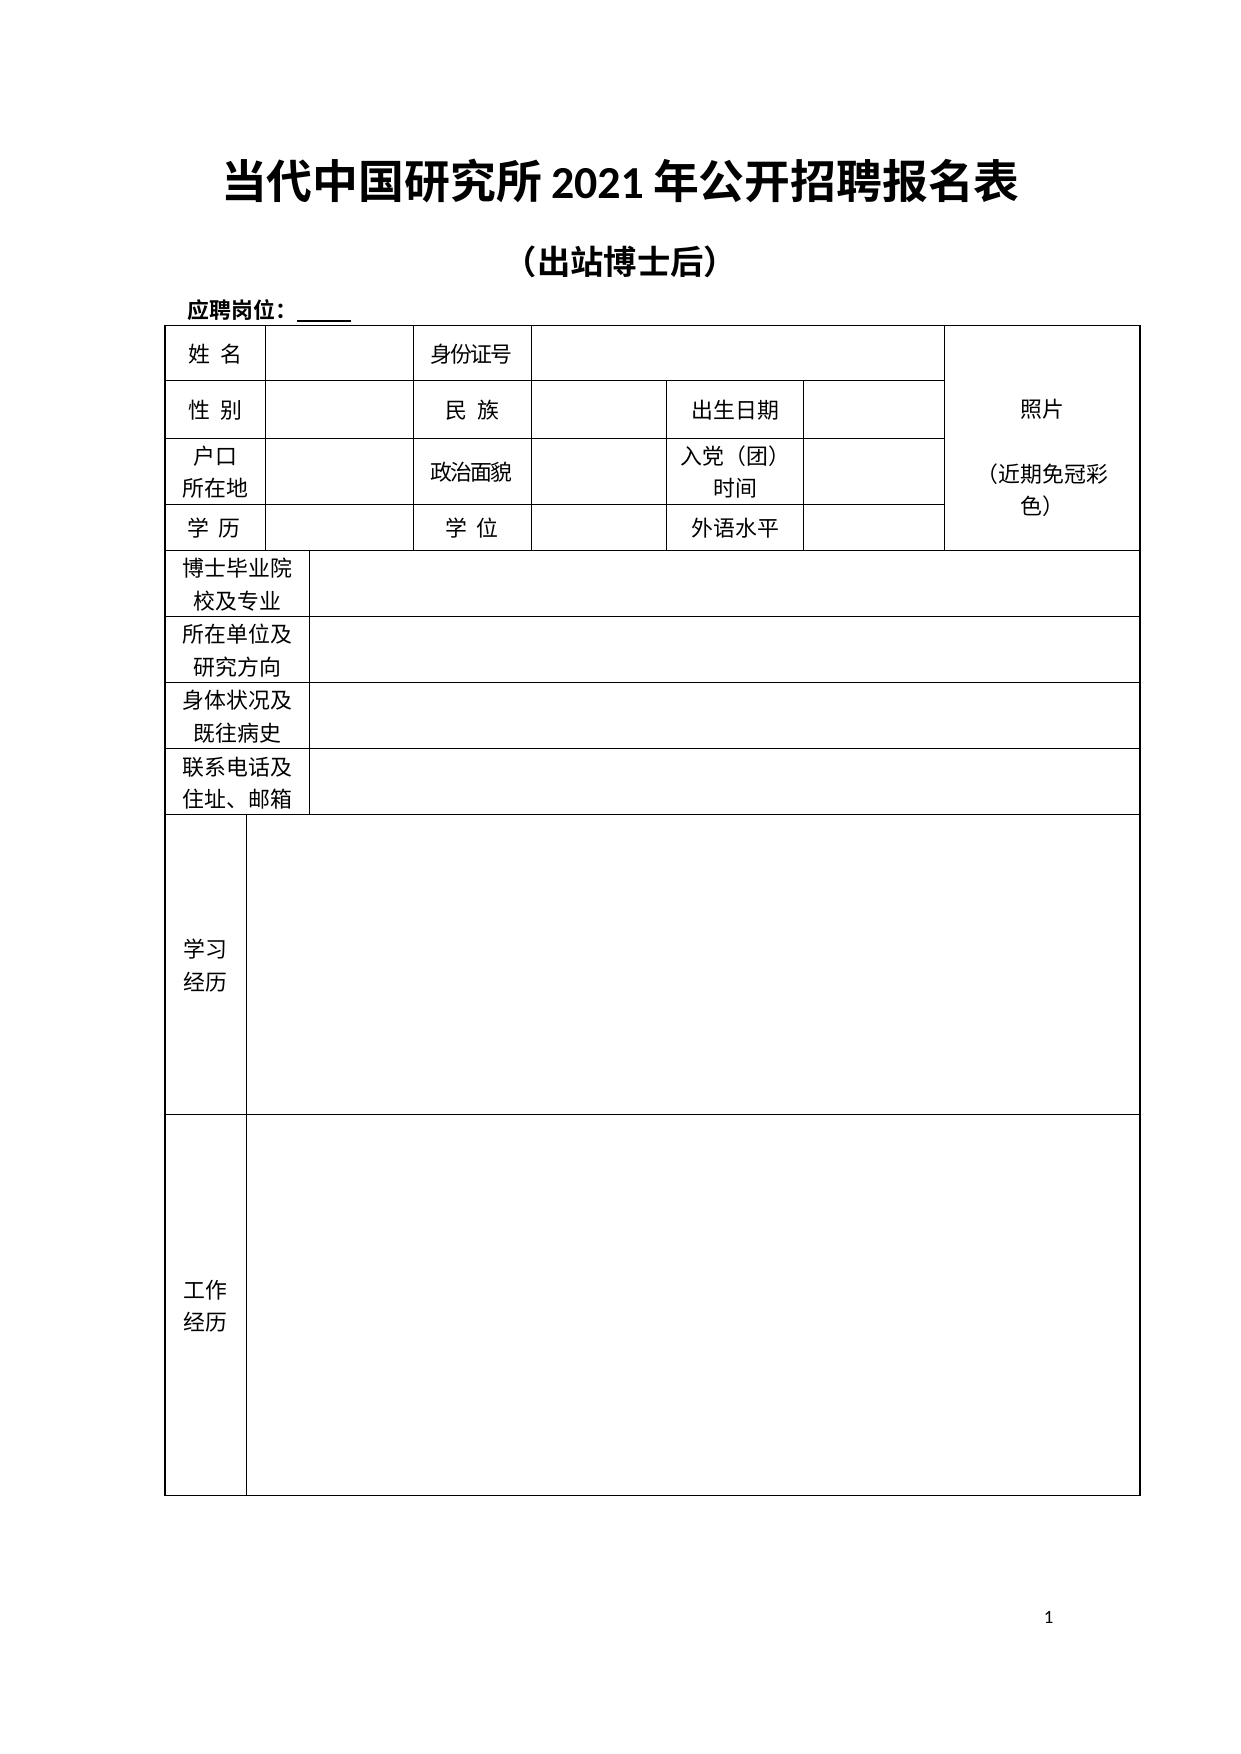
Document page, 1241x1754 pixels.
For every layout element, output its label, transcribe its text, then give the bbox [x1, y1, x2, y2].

table_header [532, 326, 944, 380]
table_cell [247, 815, 1139, 1113]
table_cell [804, 505, 944, 550]
table_cell 学 位 [414, 505, 531, 550]
table_cell [310, 551, 1139, 616]
table_cell [532, 381, 666, 437]
table_cell [310, 617, 1139, 682]
table_header [266, 326, 413, 380]
table_cell 民 族 [414, 381, 531, 437]
table_cell 政治面貌 [414, 439, 531, 503]
table_cell 所在单位及研究方向 [166, 617, 309, 682]
table_cell 出生日期 [667, 381, 803, 437]
table_cell [804, 439, 944, 503]
table_cell [266, 381, 413, 437]
table_cell [532, 439, 666, 503]
table_cell 性 别 [166, 381, 265, 437]
table_cell [266, 439, 413, 503]
text 应聘岗位： [187, 293, 1053, 325]
table_cell [247, 1115, 1139, 1495]
table_header 姓 名 [166, 326, 265, 380]
table_cell [266, 505, 413, 550]
text 当代中国研究所2021年公开招聘报名表 [187, 130, 1053, 228]
table_cell 身体状况及既往病史 [166, 683, 309, 748]
table_cell 入党（团）时间 [667, 439, 803, 503]
table_header 身份证号 [414, 326, 531, 380]
table_cell 博士毕业院校及专业 [166, 551, 309, 616]
table_cell 外语水平 [667, 505, 803, 550]
text （出站博士后） [187, 228, 1053, 293]
table_cell [310, 749, 1139, 814]
table_cell 学习 经历 [166, 815, 246, 1113]
table_header 照片 （近期免冠彩色） [945, 326, 1139, 550]
table_cell 户口 所在地 [166, 439, 265, 503]
table_cell 工作 经历 [166, 1115, 246, 1495]
table_cell [804, 381, 944, 437]
table_cell [532, 505, 666, 550]
table_cell [310, 683, 1139, 748]
table_cell 学 历 [166, 505, 265, 550]
table_cell 联系电话及住址、邮箱 [166, 749, 309, 814]
